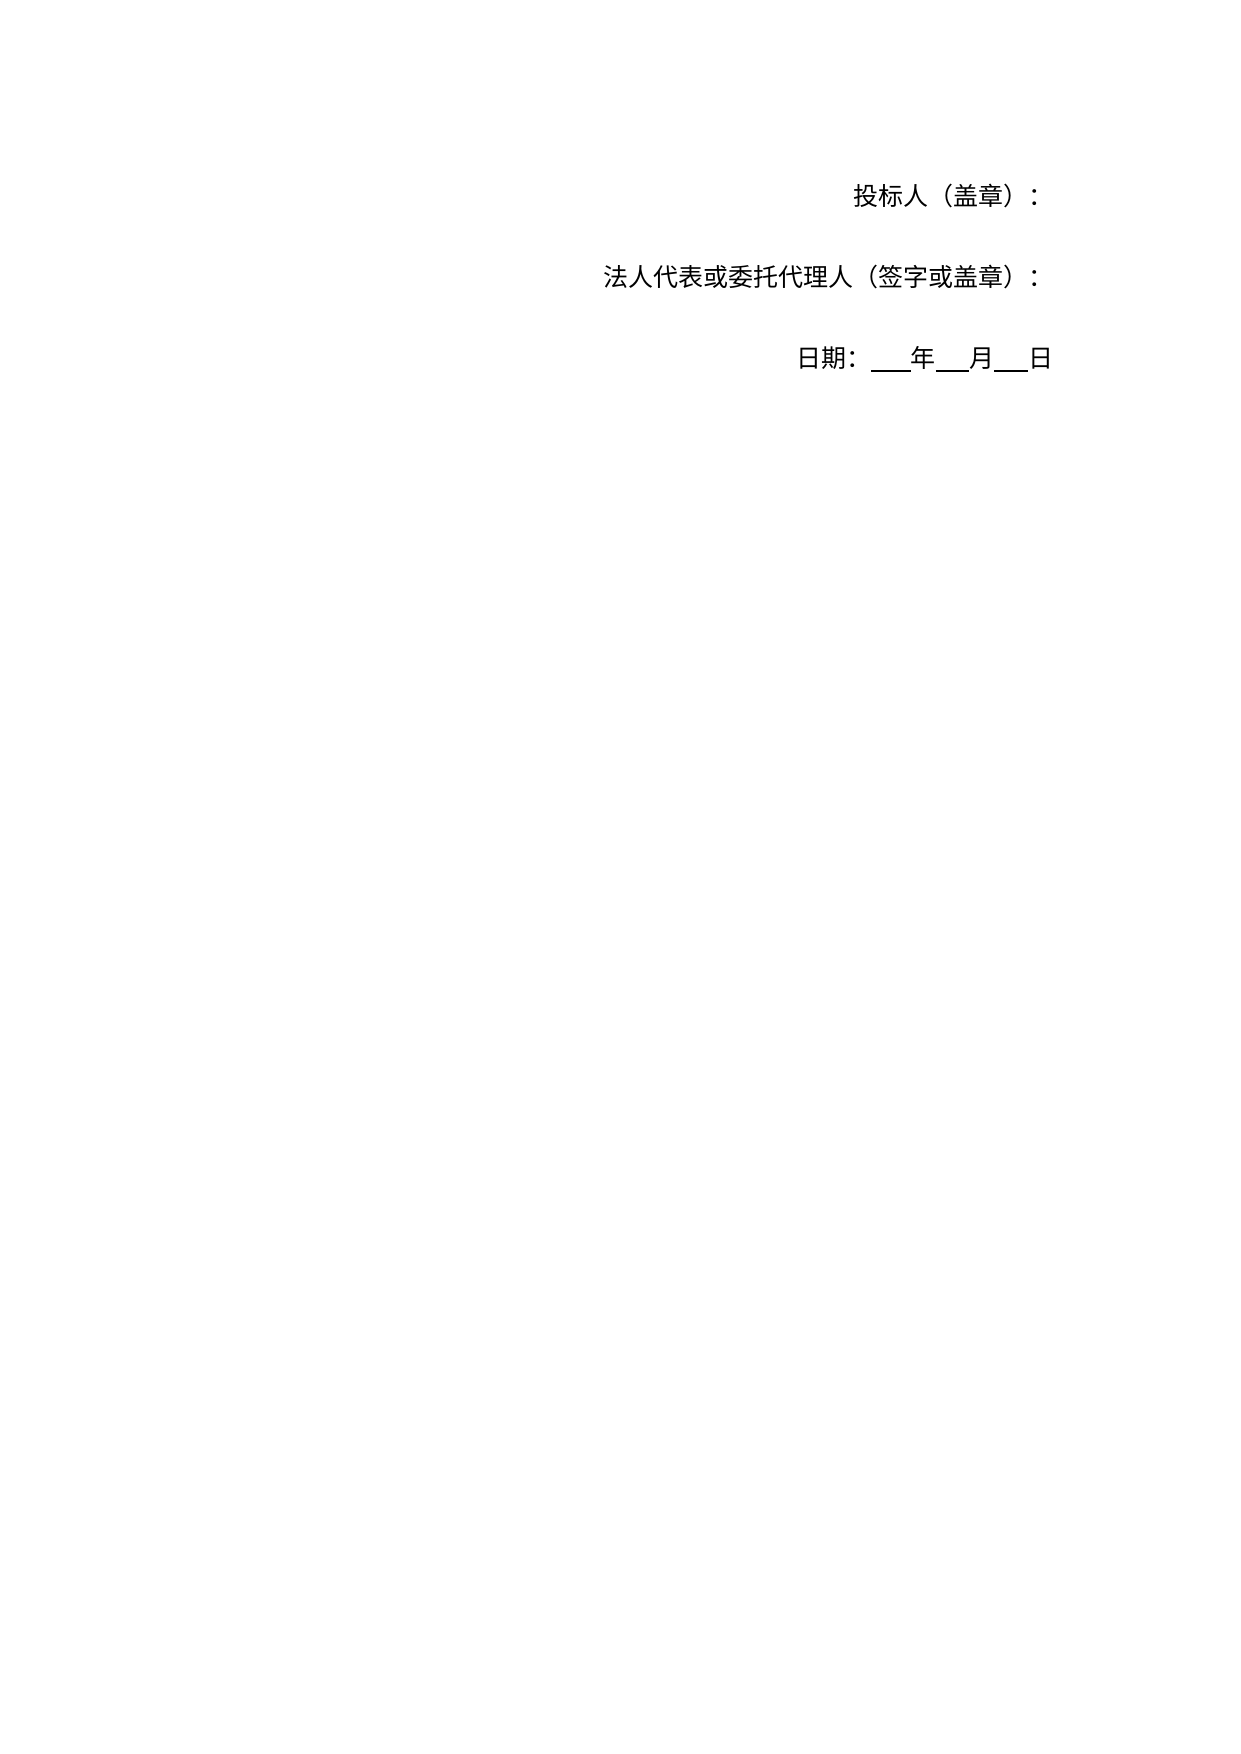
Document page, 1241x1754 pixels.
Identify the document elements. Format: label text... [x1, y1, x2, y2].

text 日期： 年 月 日 [187, 324, 1053, 389]
text 投标人（盖章）： [187, 162, 1053, 227]
text 法人代表或委托代理人（签字或盖章）： [187, 243, 1053, 308]
